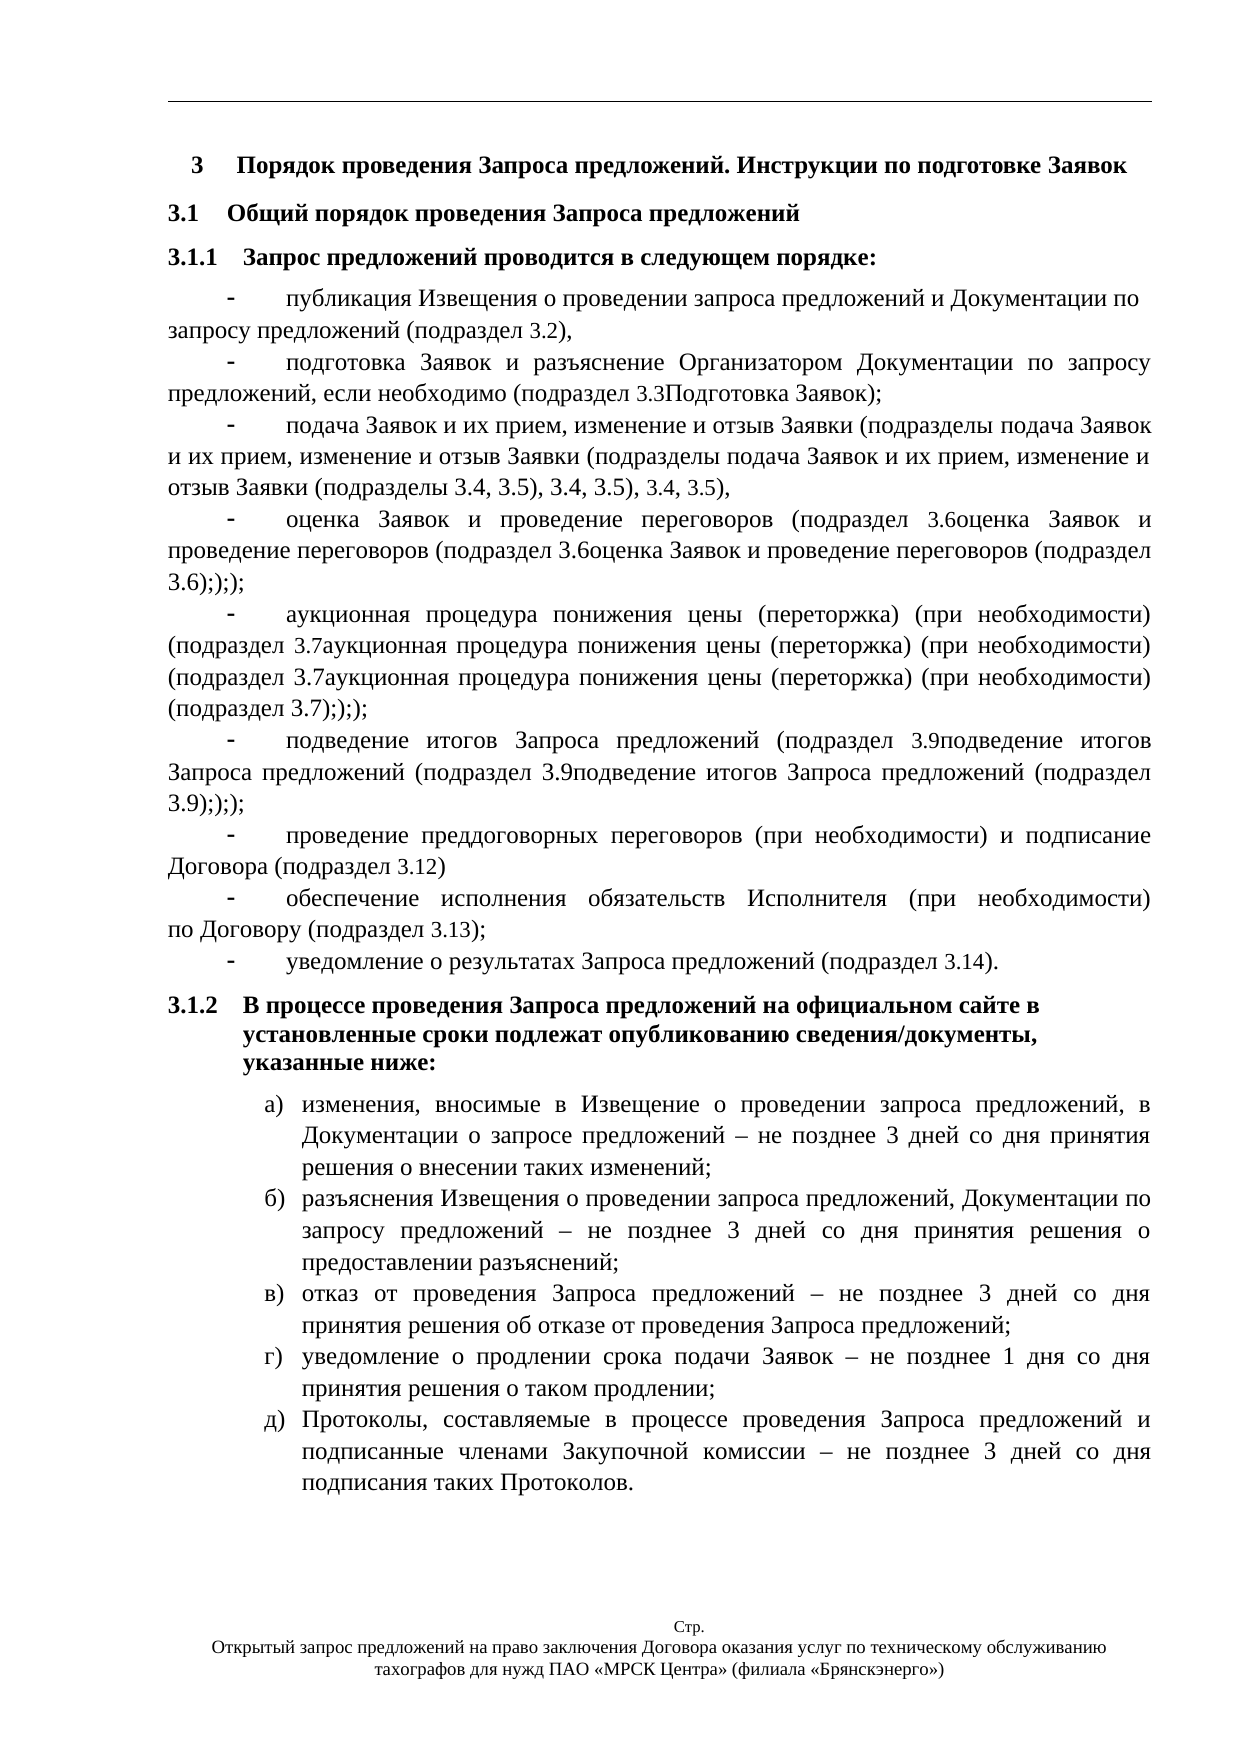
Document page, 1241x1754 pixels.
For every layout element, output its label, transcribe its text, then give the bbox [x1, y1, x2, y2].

list оценка Заявок и проведение переговоров (подраздел 3.6); [168, 504, 1152, 596]
list подача Заявок и их прием, изменение и отзыв Заявки (подразделы 3.4, 3.5), [168, 410, 1152, 501]
list разъяснения Извещения о проведении запроса предложений, Документации по запросу предложений – не позднее 3 дней со дня принятия решения о предоставлении разъяснений; [264, 1183, 1152, 1275]
list уведомление о продлении срока подачи Заявок – не позднее 1 дня со дня принятия решения о таком продлении; [264, 1341, 1152, 1402]
list изменения, вносимые в Извещение о проведении запроса предложений, в Документации о запросе предложений – не позднее 3 дней со дня принятия решения о внесении таких изменений; [264, 1089, 1152, 1181]
list проведение преддоговорных переговоров (при необходимости) и подписание Договора (подраздел 3.12) [168, 820, 1152, 880]
subtitle В процессе проведения Запроса предложений на официальном сайте в установленные сроки подлежат опубликованию сведения/документы, указанные ниже: [168, 990, 1152, 1076]
list подготовка Заявок и разъяснение Организатором Документации по запросу предложений, если необходимо (подраздел 3.3); [168, 347, 1152, 407]
list отказ от проведения Запроса предложений – не позднее 3 дней со дня принятия решения об отказе от проведения Запроса предложений; [264, 1278, 1152, 1338]
list подведение итогов Запроса предложений (подраздел 3.9); [168, 725, 1152, 817]
list уведомление о результатах Запроса предложений (подраздел 3.14). [168, 946, 1152, 975]
list аукционная процедура понижения цены (переторжка) (при необходимости) (подраздел 3.7); [168, 599, 1152, 722]
subtitle Общий порядок проведения Запроса предложений [168, 198, 1152, 227]
list публикация Извещения о проведении запроса предложений и Документации по запросу предложений (подраздел 3.2), [168, 283, 1152, 344]
list обеспечение исполнения обязательств Исполнителя (при необходимости) по Договору (подраздел 3.13); [168, 883, 1152, 943]
list Протоколы, составляемые в процессе проведения Запроса предложений и подписанные членами Закупочной комиссии – не позднее 3 дней со дня подписания таких Протоколов. [264, 1404, 1152, 1496]
subtitle Порядок проведения Запроса предложений. Инструкции по подготовке Заявок [166, 150, 1152, 179]
subtitle Запрос предложений проводится в следующем порядке: [168, 242, 1152, 271]
